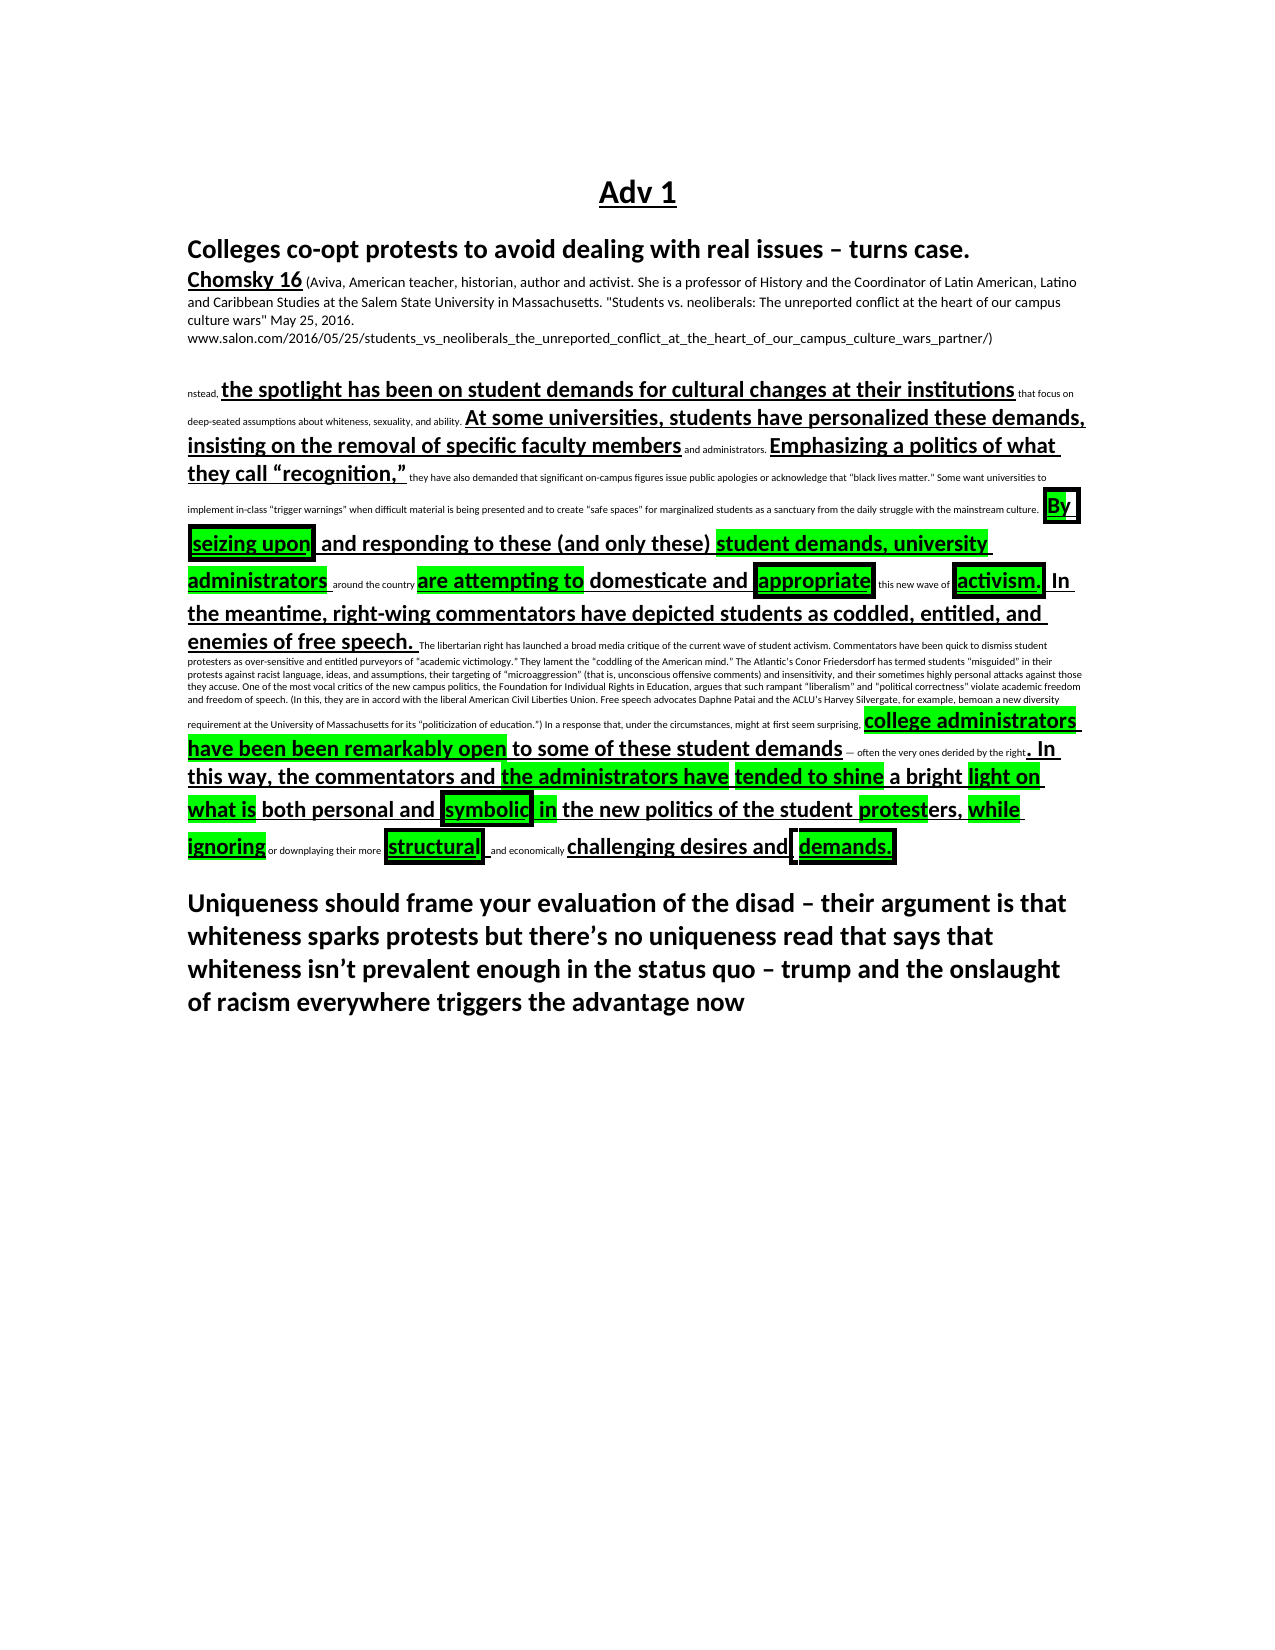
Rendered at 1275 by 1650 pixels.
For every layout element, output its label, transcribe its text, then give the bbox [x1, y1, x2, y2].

subtitle Adv 1 [187, 171, 1087, 212]
text nstead, the spotlight has been on student demands for cultural changes at their institutions that focus on deep-seated assumptions about whiteness, sexuality, and ability. At some universities, students have personalized these demands, insisting on the removal of specific faculty members and administrators. Emphasizing a politics of what they call “recognition,” they have also demanded that significant on-campus figures issue public apologies or acknowledge that “black lives matter.” Some want universities to implement in-class “trigger warnings” when difficult material is being presented and to create “safe spaces” for marginalized students as a sanctuary from the daily struggle with the mainstream culture. By seizing upon and responding to these (and only these) student demands, university administrators around the country are attempting to domesticate and appropriate this new wave of activism. In the meantime, right-wing commentators have depicted students as coddled, entitled, and enemies of free speech. The libertarian right has launched a broad media critique of the current wave of student activism. Commentators have been quick to dismiss student protesters as over-sensitive and entitled purveyors of “academic victimology.” They lament the “coddling of the American mind.” The Atlantic’s Conor Friedersdorf has termed students “misguided” in their protests against racist language, ideas, and assumptions, their targeting of “microaggression” (that is, unconscious offensive comments) and insensitivity, and their sometimes highly personal attacks against those they accuse. One of the most vocal critics of the new campus politics, the Foundation for Individual Rights in Education, argues that such rampant “liberalism” and “political correctness” violate academic freedom and freedom of speech. (In this, they are in accord with the liberal American Civil Liberties Union. Free speech advocates Daphne Patai and the ACLU’s Harvey Silvergate, for example, bemoan a new diversity requirement at the University of Massachusetts for its “politicization of education.”) In a response that, under the circumstances, might at first seem surprising, college administrators have been been remarkably open to some of these student demands — often the very ones derided by the right. In this way, the commentators and the administrators have tended to shine a bright light on what is both personal and symbolic in the new politics of the student protesters, while ignoring or downplaying their more structural and economically challenging desires and demands. [187, 375, 1087, 865]
text Chomsky 16 (Aviva, American teacher, historian, author and activist. She is a professor of History and the Coordinator of Latin American, Latino and Caribbean Studies at the Salem State University in Massachusetts. "Students vs. neoliberals: The unreported conflict at the heart of our campus culture wars" May 25, 2016. www.salon.com/2016/05/25/students_vs_neoliberals_the_unreported_conflict_at_the_heart_of_our_campus_culture_wars_partner/) [187, 265, 1087, 347]
subtitle Colleges co-opt protests to avoid dealing with real issues – turns case. [187, 232, 1087, 265]
subtitle Uniqueness should frame your evaluation of the disad – their argument is that whiteness sparks protests but there’s no uniqueness read that says that whiteness isn’t prevalent enough in the status quo – trump and the onslaught of racism everywhere triggers the advantage now [187, 886, 1087, 1018]
